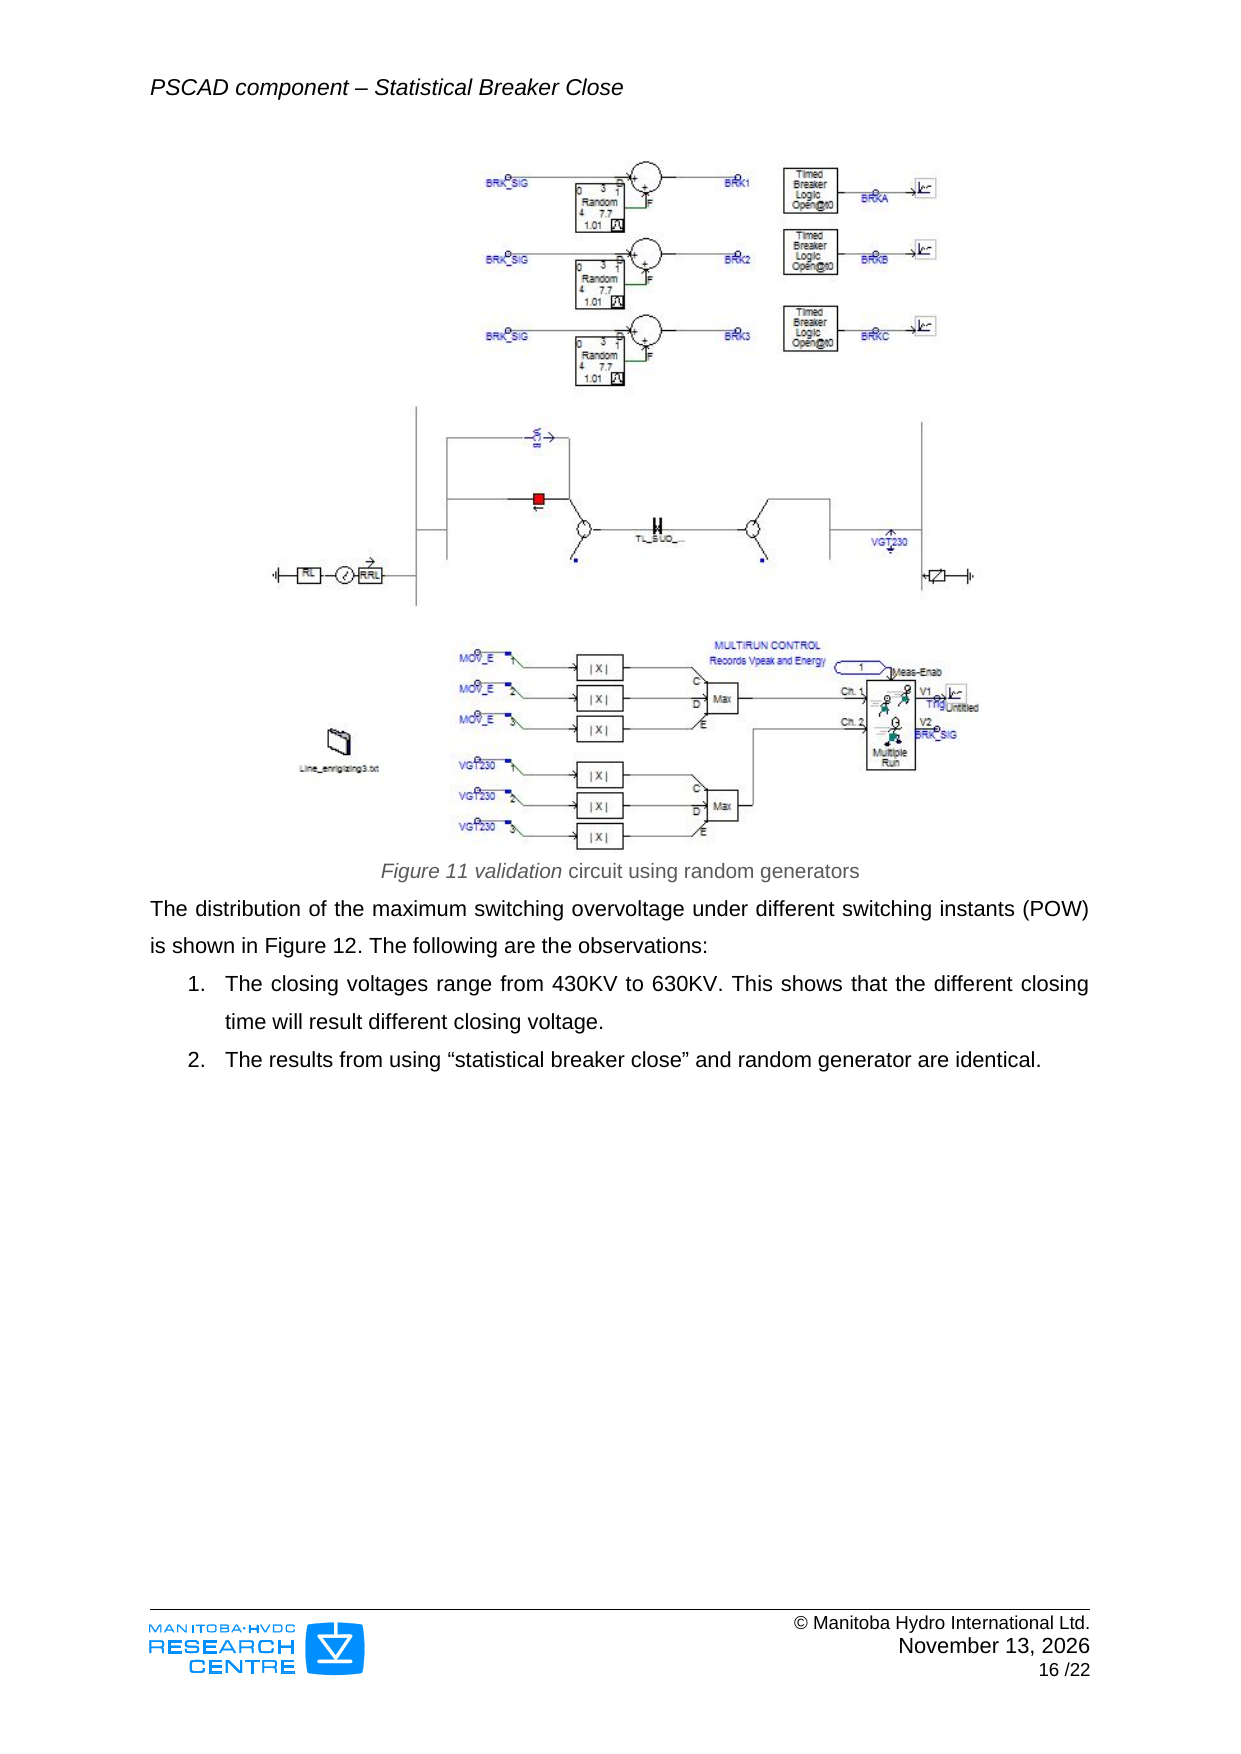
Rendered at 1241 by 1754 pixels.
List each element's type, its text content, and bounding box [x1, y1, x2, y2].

text Figure 11 validation circuit using random generators [150, 859, 1090, 883]
picture [246, 150, 994, 860]
list The results from using “statistical breaker close” and random generator are identical. [187, 1047, 1090, 1072]
text The distribution of the maximum switching overvoltage under different switching instants (POW) is shown in Figure 12. The following are the observations: [150, 896, 1090, 959]
list The closing voltages range from 430KV to 630KV. This shows that the different closing time will result different closing voltage. [187, 971, 1090, 1034]
